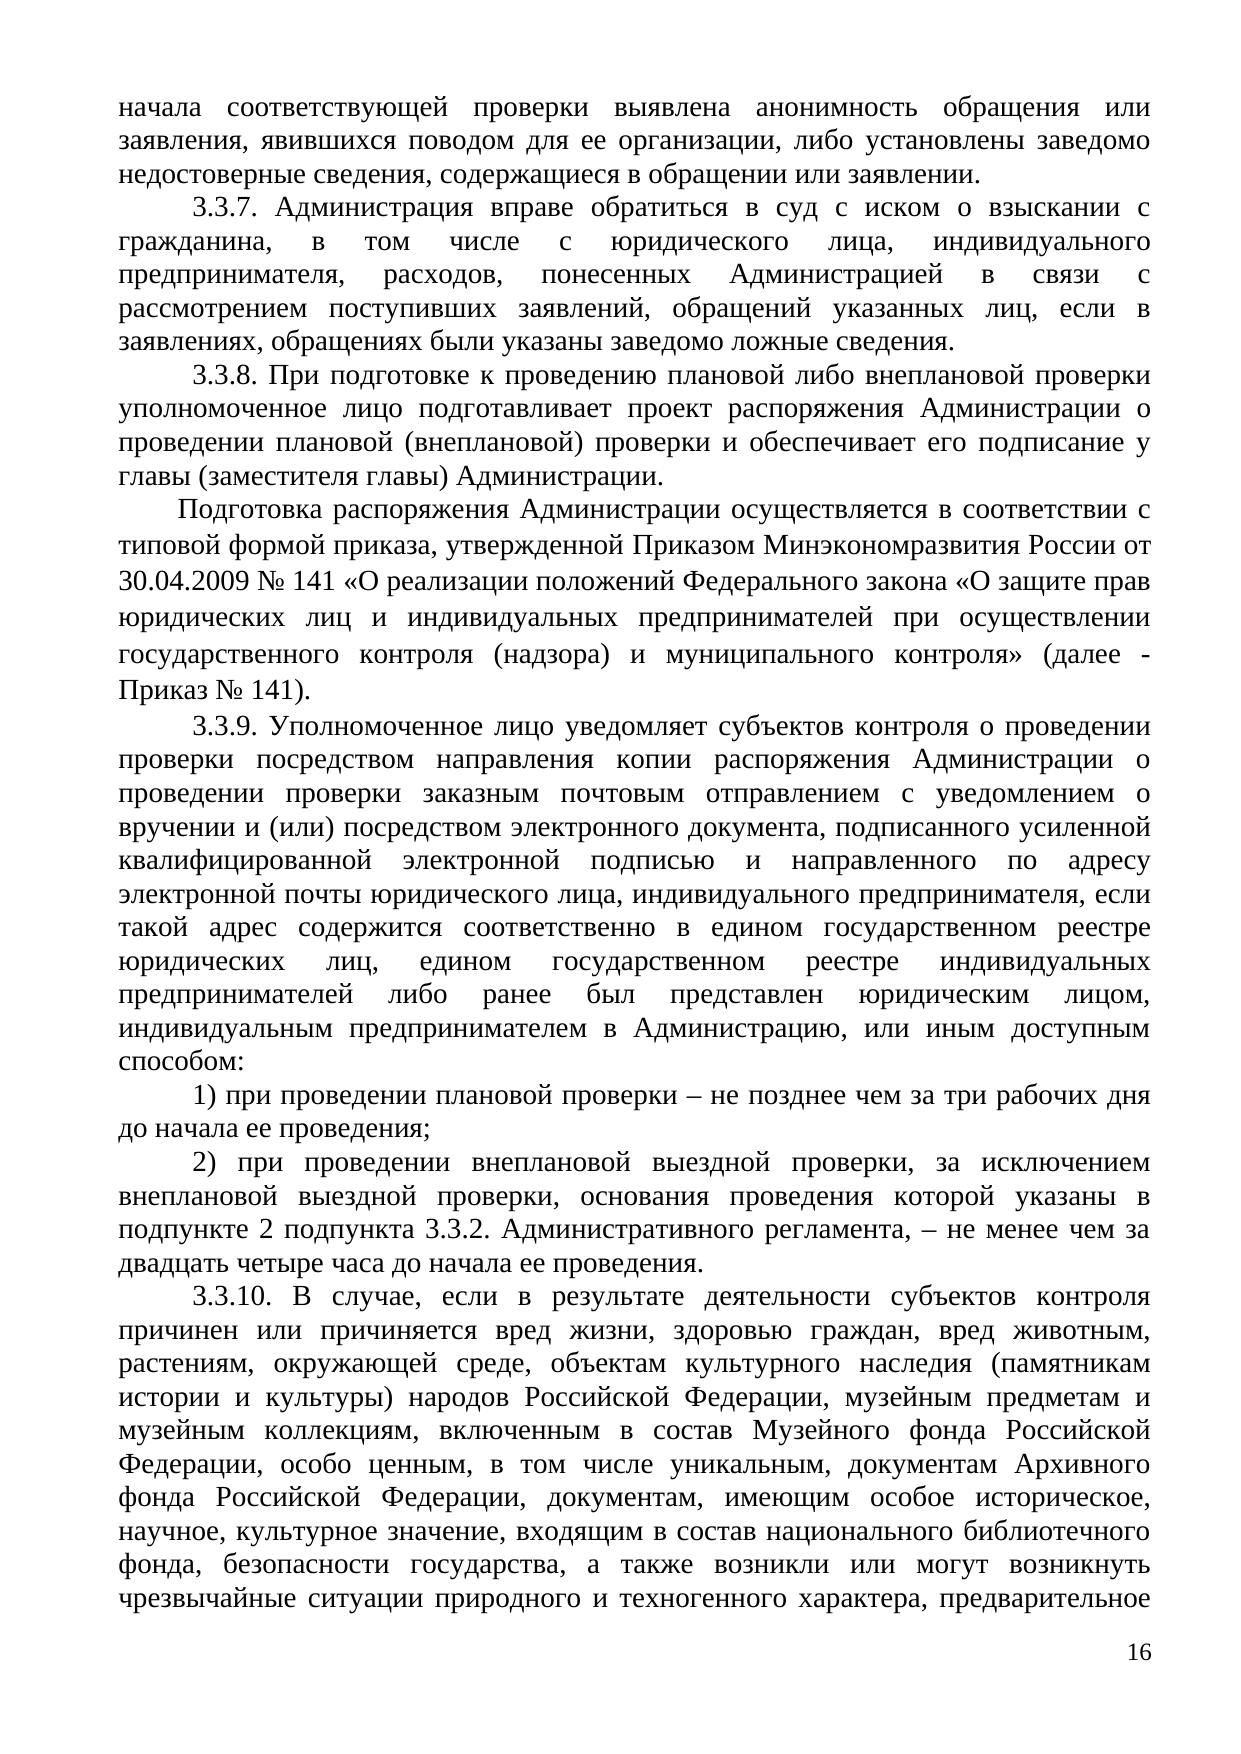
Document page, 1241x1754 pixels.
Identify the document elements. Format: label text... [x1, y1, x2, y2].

text Подготовка распоряжения Администрации осуществляется в соответствии с типовой формой приказа, утвержденной Приказом Минэкономразвития России от 30.04.2009 № 141 «О реализации положений Федерального закона «О защите прав юридических лиц и индивидуальных предпринимателей при осуществлении государственного контроля (надзора) и муниципального контроля» (далее - Приказ № 141). [118, 491, 1152, 705]
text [118, 89, 1152, 189]
text 3.3.7. Администрация вправе обратиться в суд с иском о взыскании с гражданина, в том числе с юридического лица, индивидуального предпринимателя, расходов, понесенных Администрацией в связи с рассмотрением поступивших заявлений, обращений указанных лиц, если в заявлениях, обращениях были указаны заведомо ложные сведения. [118, 189, 1152, 357]
text 1) при проведении плановой проверки – не позднее чем за три рабочих дня до начала ее проведения; [118, 1077, 1152, 1144]
text 3.3.9. Уполномоченное лицо уведомляет субъектов контроля о проведении проверки посредством направления копии распоряжения Администрации о проведении проверки заказным почтовым отправлением с уведомлением о вручении и (или) посредством электронного документа, подписанного усиленной квалифицированной электронной подписью и направленного по адресу электронной почты юридического лица, индивидуального предпринимателя, если такой адрес содержится соответственно в едином государственном реестре юридических лиц, едином государственном реестре индивидуальных предпринимателей либо ранее был представлен юридическим лицом, индивидуальным предпринимателем в Администрацию, или иным доступным способом: [118, 708, 1152, 1077]
text 3.3.8. При подготовке к проведению плановой либо внеплановой проверки уполномоченное лицо подготавливает проект распоряжения Администрации о проведении плановой (внеплановой) проверки и обеспечивает его подписание у главы (заместителя главы) Администрации. [118, 357, 1152, 491]
text 2) при проведении внеплановой выездной проверки, за исключением внеплановой выездной проверки, основания проведения которой указаны в подпункте 2 подпункта 3.3.2. Административного регламента, – не менее чем за двадцать четыре часа до начала ее проведения. [118, 1144, 1152, 1278]
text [118, 1278, 1152, 1614]
